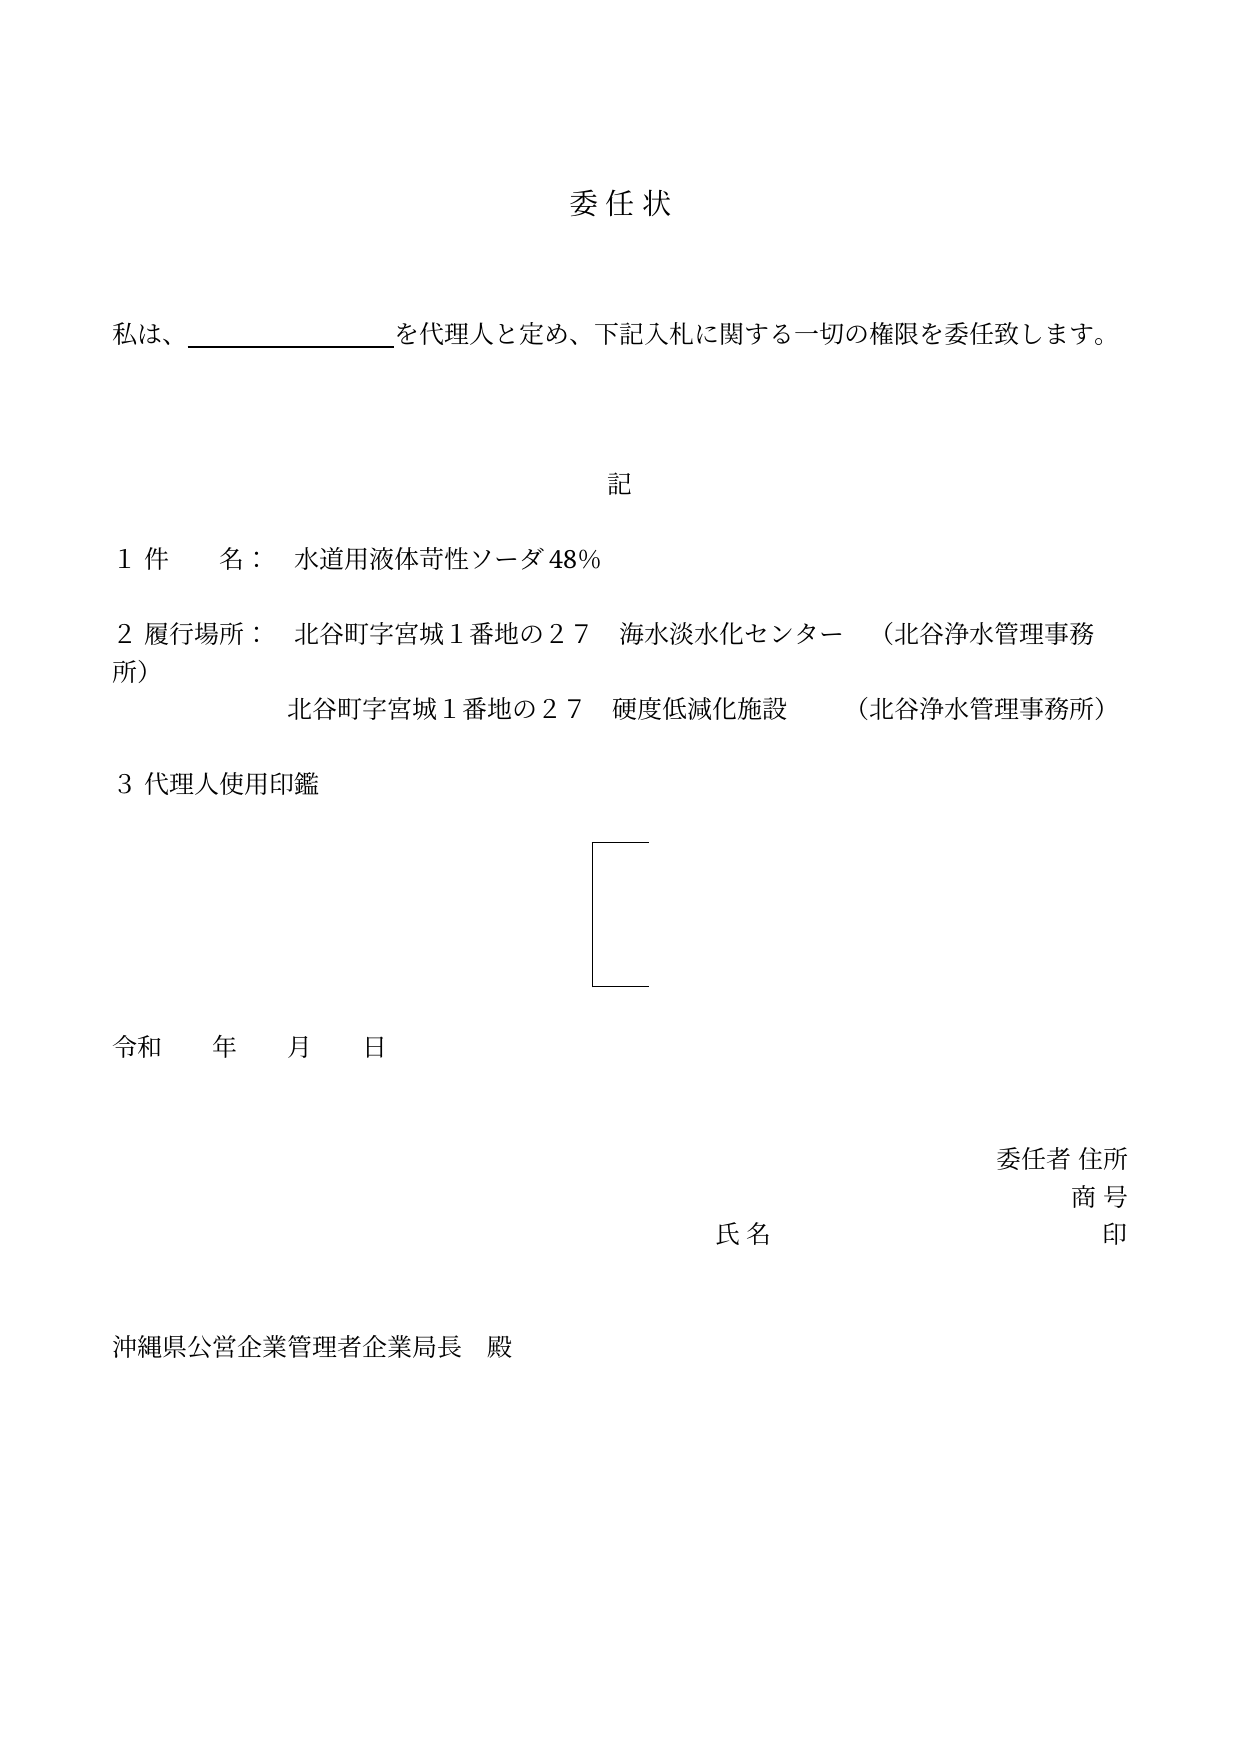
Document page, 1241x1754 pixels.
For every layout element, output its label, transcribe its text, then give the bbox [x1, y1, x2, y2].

text 委 任 状 [112, 164, 1128, 239]
text 北谷町字宮城１番地の２７ 硬度低減化施設 （北谷浄水管理事務所） [112, 689, 1128, 727]
text 0 [112, 839, 1128, 989]
text １ 件 名： 水道用液体苛性ソーダ48％ [112, 539, 1128, 577]
text ２ 履行場所： 北谷町字宮城１番地の２７ 海水淡水化センター （北谷浄水管理事務所） [112, 614, 1128, 689]
text 記 [112, 464, 1128, 502]
text 委任者 住所 [112, 1139, 1128, 1177]
text 令和 年 月 日 [112, 1027, 1128, 1064]
text ３ 代理人使用印鑑 [112, 764, 1128, 802]
text 商 号 [112, 1177, 1128, 1214]
text 氏 名 印 [112, 1214, 1128, 1252]
text 沖縄県公営企業管理者企業局長 殿 [112, 1327, 1128, 1364]
text 私は、 を代理人と定め、下記入札に関する一切の権限を委任致します。 [112, 314, 1128, 352]
